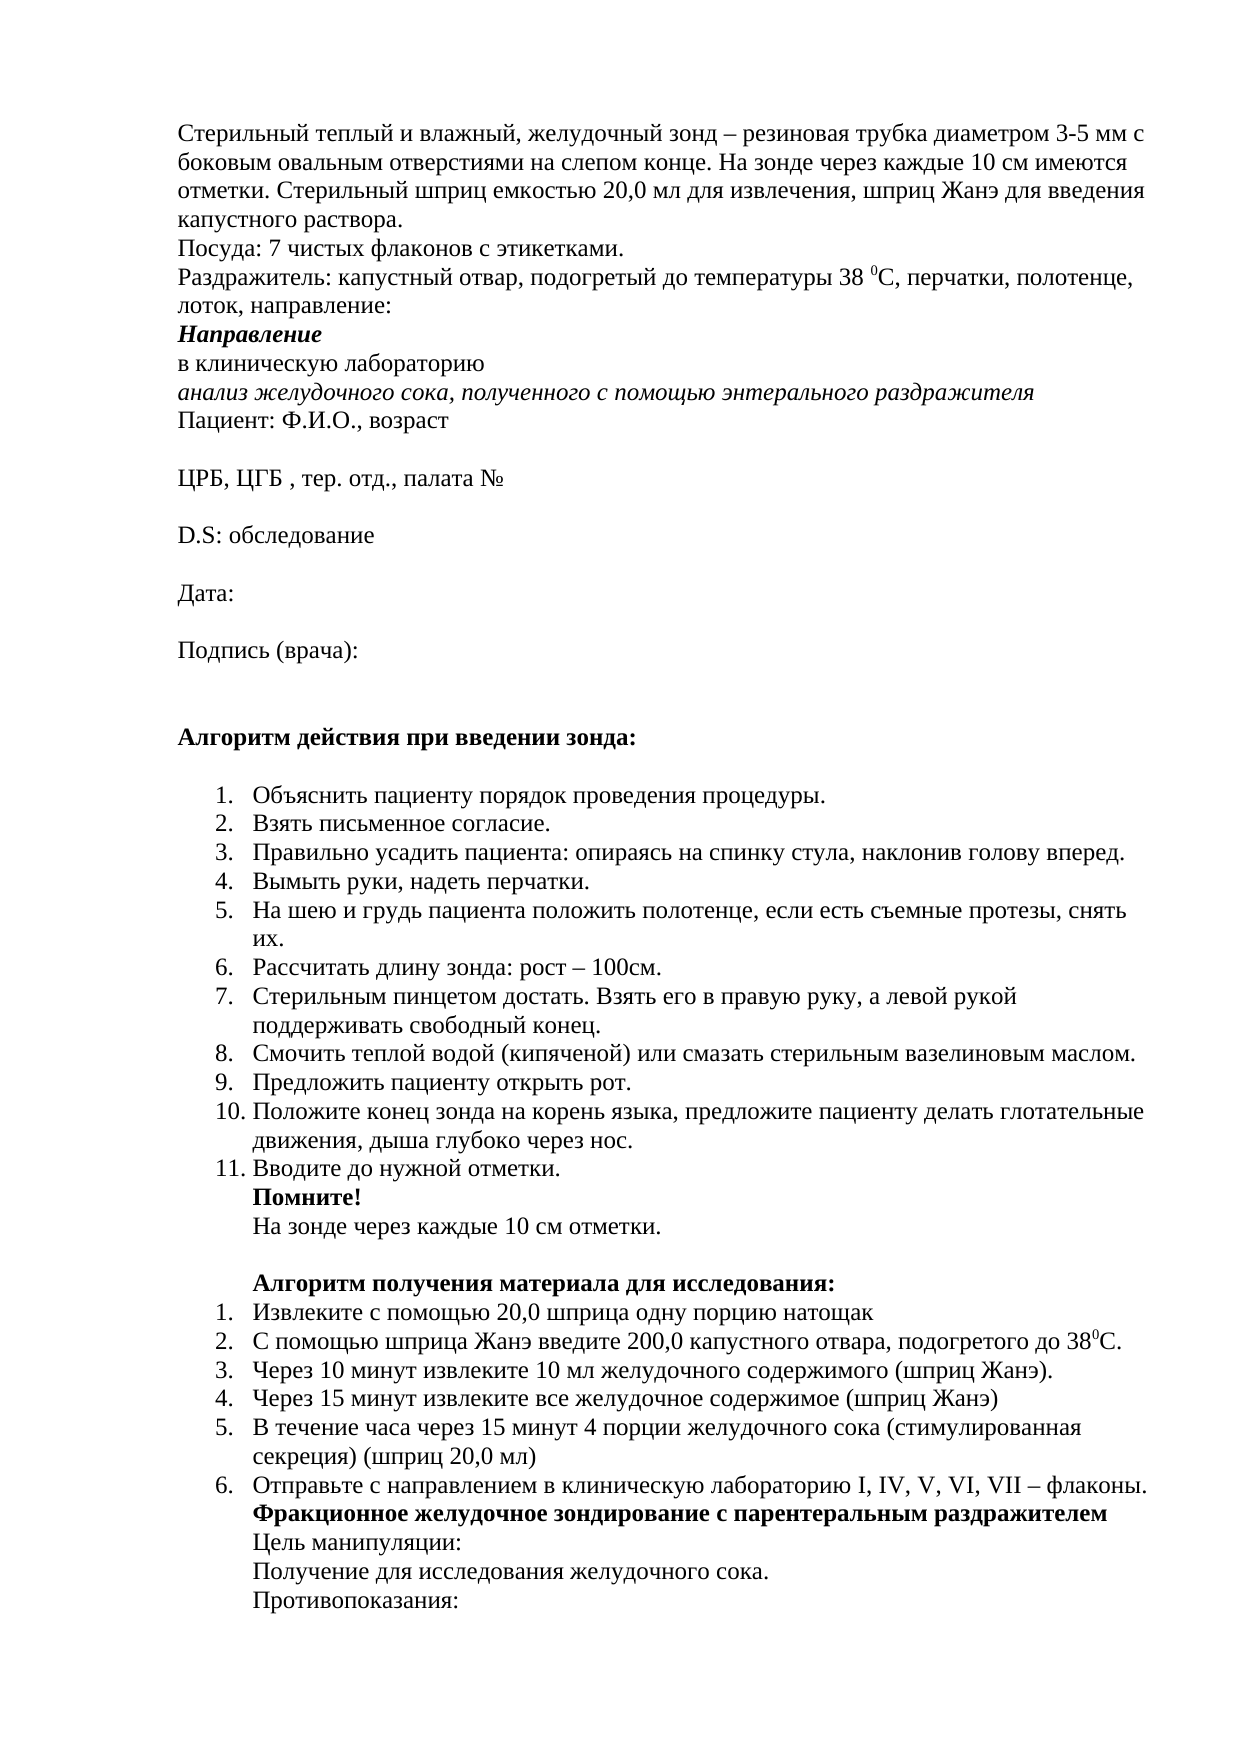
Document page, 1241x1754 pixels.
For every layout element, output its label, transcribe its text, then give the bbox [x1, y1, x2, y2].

list Рассчитать длину зонда: рост – 100см. [215, 952, 1152, 981]
list Взять письменное согласие. [215, 808, 1152, 837]
list Объяснить пациенту порядок проведения процедуры. [215, 780, 1152, 808]
list Стерильным пинцетом достать. Взять его в правую руку, а левой рукой поддерживать свободный конец. [215, 981, 1152, 1038]
list Вводите до нужной отметки. Помните! На зонде через каждые 10 см отметки. [215, 1153, 1152, 1268]
list Положите конец зонда на корень языка, предложите пациенту делать глотательные движения, дыша глубоко через нос. [215, 1096, 1152, 1153]
list Вымыть руки, надеть перчатки. [215, 866, 1152, 895]
text Алгоритм получения материала для исследования: [252, 1268, 1152, 1297]
list Смочить теплой водой (кипяченой) или смазать стерильным вазелиновым маслом. [215, 1038, 1152, 1067]
list Через 15 минут извлеките все желудочное содержимое (шприц Жанэ) [215, 1383, 1152, 1412]
list Извлеките с помощью 20,0 шприца одну порцию натощак [215, 1297, 1152, 1326]
list Через 10 минут извлеките 10 мл желудочного содержимого (шприц Жанэ). [215, 1355, 1152, 1383]
list Предложить пациенту открыть рот. [215, 1067, 1152, 1096]
list На шею и грудь пациента положить полотенце, если есть съемные протезы, снять их. [215, 895, 1152, 952]
list Правильно усадить пациента: опираясь на спинку стула, наклонив голову вперед. [215, 837, 1152, 866]
list В течение часа через 15 минут 4 порции желудочного сока (стимулированная секреция) (шприц 20,0 мл) [215, 1412, 1152, 1470]
list С помощью шприца Жанэ введите 200,0 капустного отвара, подогретого до 380С. [215, 1326, 1152, 1355]
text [177, 118, 1152, 751]
